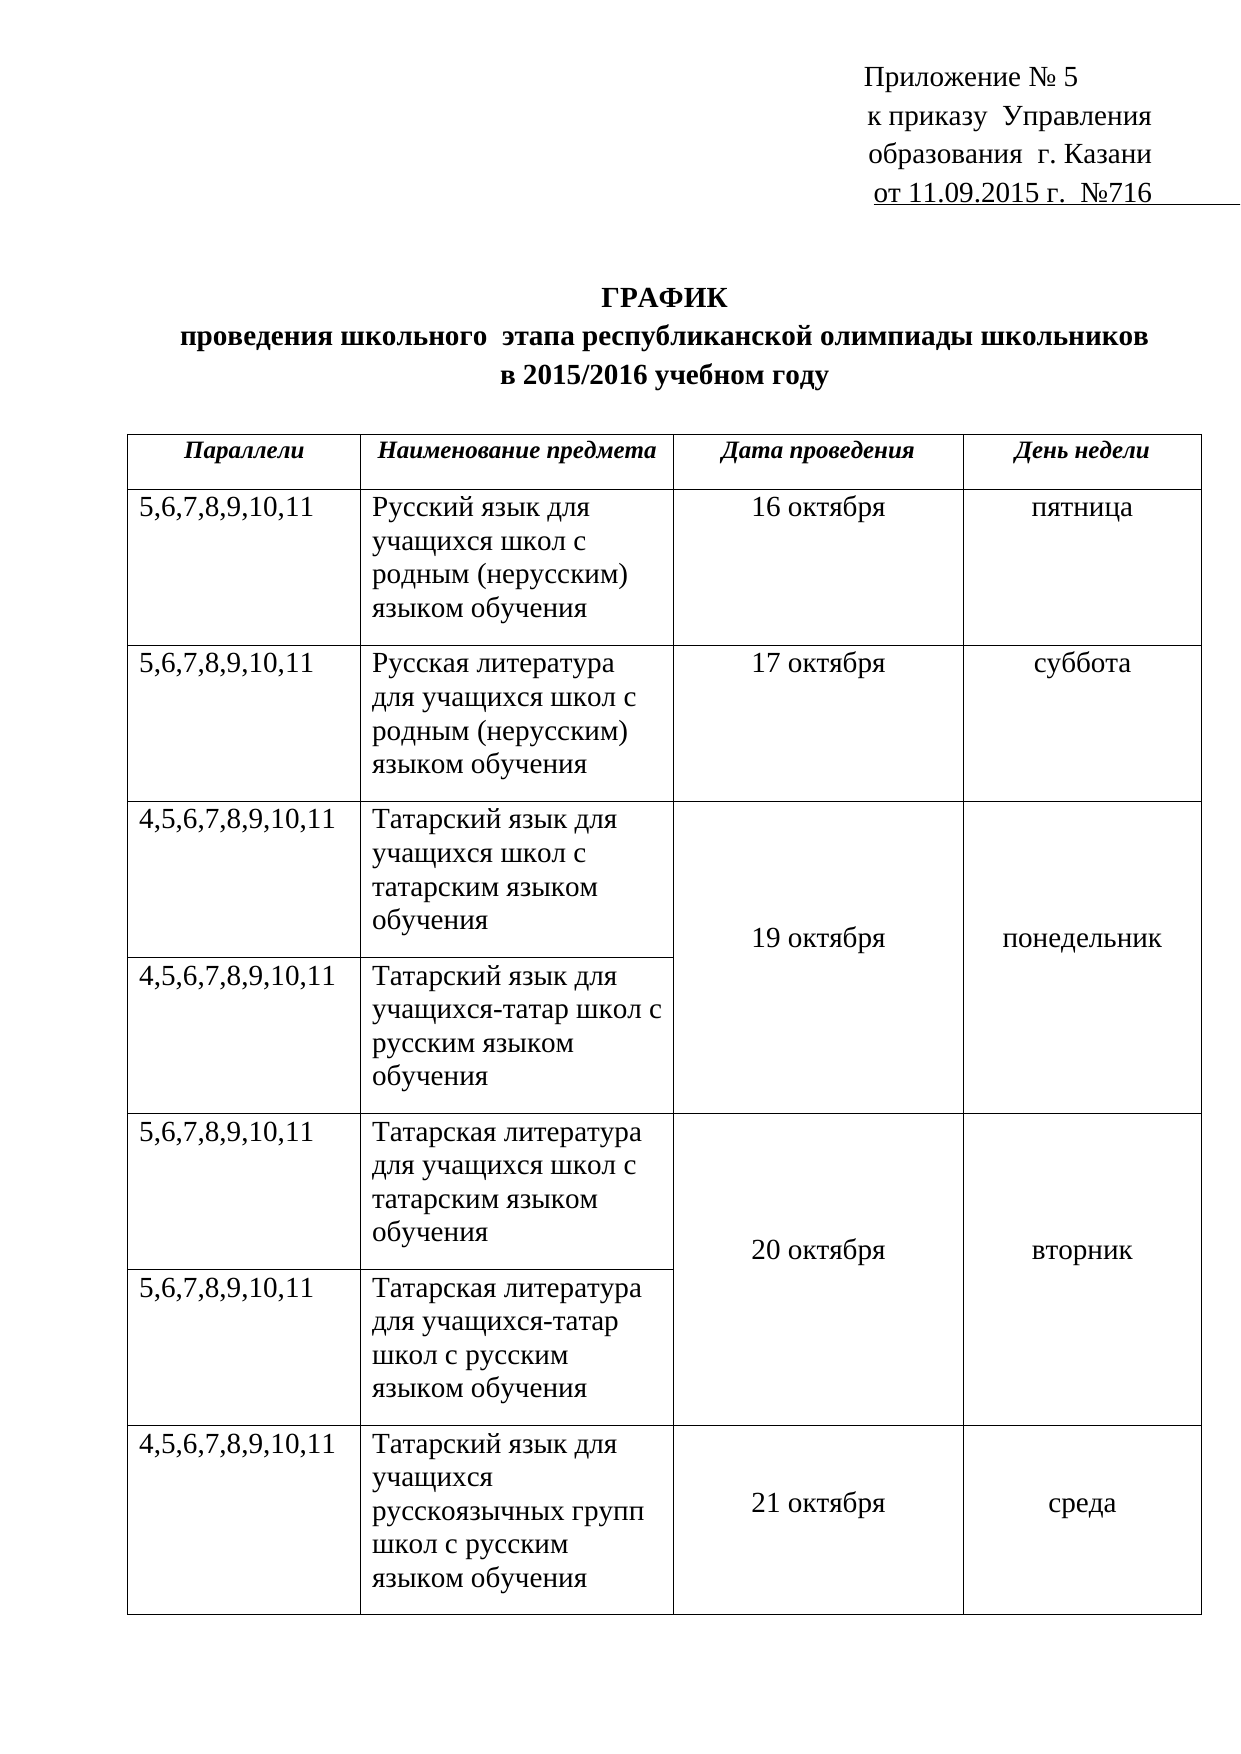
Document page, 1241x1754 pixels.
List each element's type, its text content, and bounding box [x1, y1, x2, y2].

table_cell 4,5,6,7,8,9,10,11 [128, 1426, 360, 1614]
table_cell Русский язык для учащихся школ с родным (нерусским) языком обучения [361, 490, 673, 644]
text к приказу Управления образования г. Казани [177, 98, 1152, 170]
text проведения школьного этапа республиканской олимпиады школьников в 2015/2016 учебном году [177, 318, 1152, 390]
table_cell Русская литература для учащихся школ с родным (нерусским) языком обучения [361, 646, 673, 801]
table_cell 20 октября [674, 1114, 963, 1425]
table_cell Татарский язык для учащихся-татар школ с русским языком обучения [361, 958, 673, 1113]
table_cell Татарский язык для учащихся школ с татарским языком обучения [361, 802, 673, 957]
table_cell Татарская литература для учащихся-татар школ с русским языком обучения [361, 1270, 673, 1425]
table_cell 19 октября [674, 802, 963, 1113]
table_cell вторник [964, 1114, 1201, 1425]
text от 11.09.2015 г. №716 [177, 175, 1152, 208]
table_cell 5,6,7,8,9,10,11 [128, 1114, 360, 1269]
table_header День недели [964, 435, 1201, 488]
table_cell понедельник [964, 802, 1201, 1113]
text ГРАФИК [177, 280, 1152, 313]
table_cell среда [964, 1426, 1201, 1614]
table_cell Татарская литература для учащихся школ с татарским языком обучения [361, 1114, 673, 1269]
table_cell 5,6,7,8,9,10,11 [128, 490, 360, 644]
table_header Наименование предмета [361, 435, 673, 488]
text Приложение № 5 [177, 59, 1152, 93]
table_cell Татарский язык для учащихся русскоязычных групп школ с русским языком обучения [361, 1426, 673, 1614]
table_cell пятница [964, 490, 1201, 644]
table_cell 17 октября [674, 646, 963, 801]
table_header Дата проведения [674, 435, 963, 488]
table_cell 21 октября [674, 1426, 963, 1614]
table_cell 16 октября [674, 490, 963, 644]
table_cell 4,5,6,7,8,9,10,11 [128, 958, 360, 1113]
table_cell суббота [964, 646, 1201, 801]
table_cell 5,6,7,8,9,10,11 [128, 1270, 360, 1425]
table_cell 4,5,6,7,8,9,10,11 [128, 802, 360, 957]
table_header Параллели [128, 435, 360, 488]
table_cell 5,6,7,8,9,10,11 [128, 646, 360, 801]
